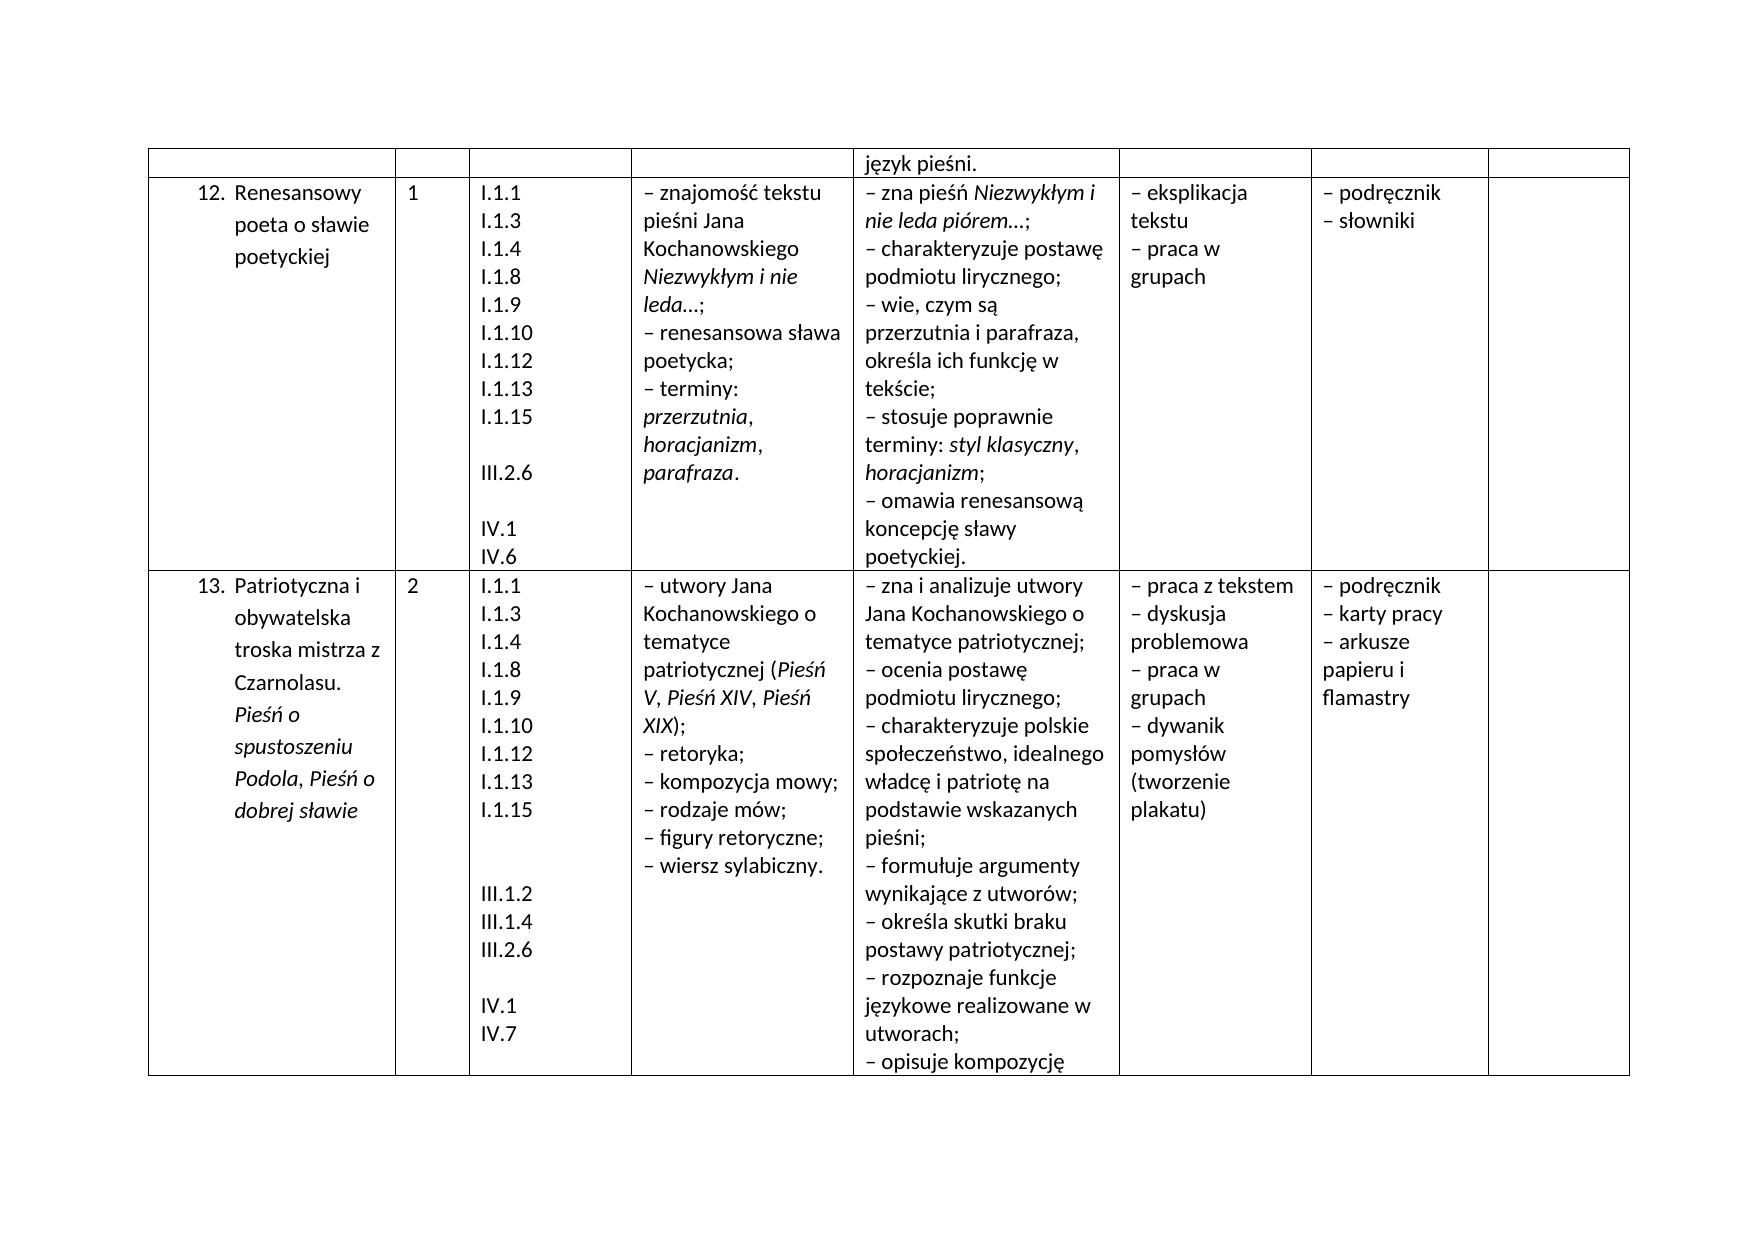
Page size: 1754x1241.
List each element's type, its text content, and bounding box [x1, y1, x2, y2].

table_cell 1 [396, 149, 469, 177]
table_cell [1120, 149, 1311, 177]
table_cell – podręcznik – słowniki [1312, 178, 1488, 570]
table_cell [1489, 178, 1629, 570]
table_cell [1312, 571, 1488, 1075]
table_cell 1 [396, 178, 469, 570]
table_cell Renesansowy poeta o sławie poetyckiej [149, 178, 395, 570]
table_cell – znajomość tekstu pieśni Jana Kochanowskiego Niezwykłym i nie leda…; – renesansowa sława poetycka; – terminy: przerzutnia, horacjanizm, parafraza. [632, 178, 853, 570]
table_cell – eksplikacja tekstu – praca w grupach [1120, 178, 1311, 570]
table_cell 2 [396, 571, 469, 1075]
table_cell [632, 571, 853, 1075]
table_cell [470, 571, 631, 1075]
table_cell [1312, 149, 1488, 177]
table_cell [632, 149, 853, 177]
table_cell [149, 571, 395, 1075]
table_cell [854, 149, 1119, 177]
table_cell [1489, 571, 1629, 1075]
table_cell I.1.1 I.1.3 I.1.4 I.1.8 I.1.9 I.1.10 I.1.12 I.1.13 I.1.15 III.2.6 IV.1 IV.6 [470, 178, 631, 570]
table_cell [470, 149, 631, 177]
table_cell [854, 571, 1119, 1075]
table_cell – zna pieśń Niezwykłym i nie leda piórem…; – charakteryzuje postawę podmiotu lirycznego; – wie, czym są przerzutnia i parafraza, określa ich funkcję w tekście; – stosuje poprawnie terminy: styl klasyczny, horacjanizm; – omawia renesansową koncepcję sławy poetyckiej. [854, 178, 1119, 570]
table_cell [1120, 571, 1311, 1075]
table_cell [149, 149, 395, 177]
table_cell [1489, 149, 1629, 177]
